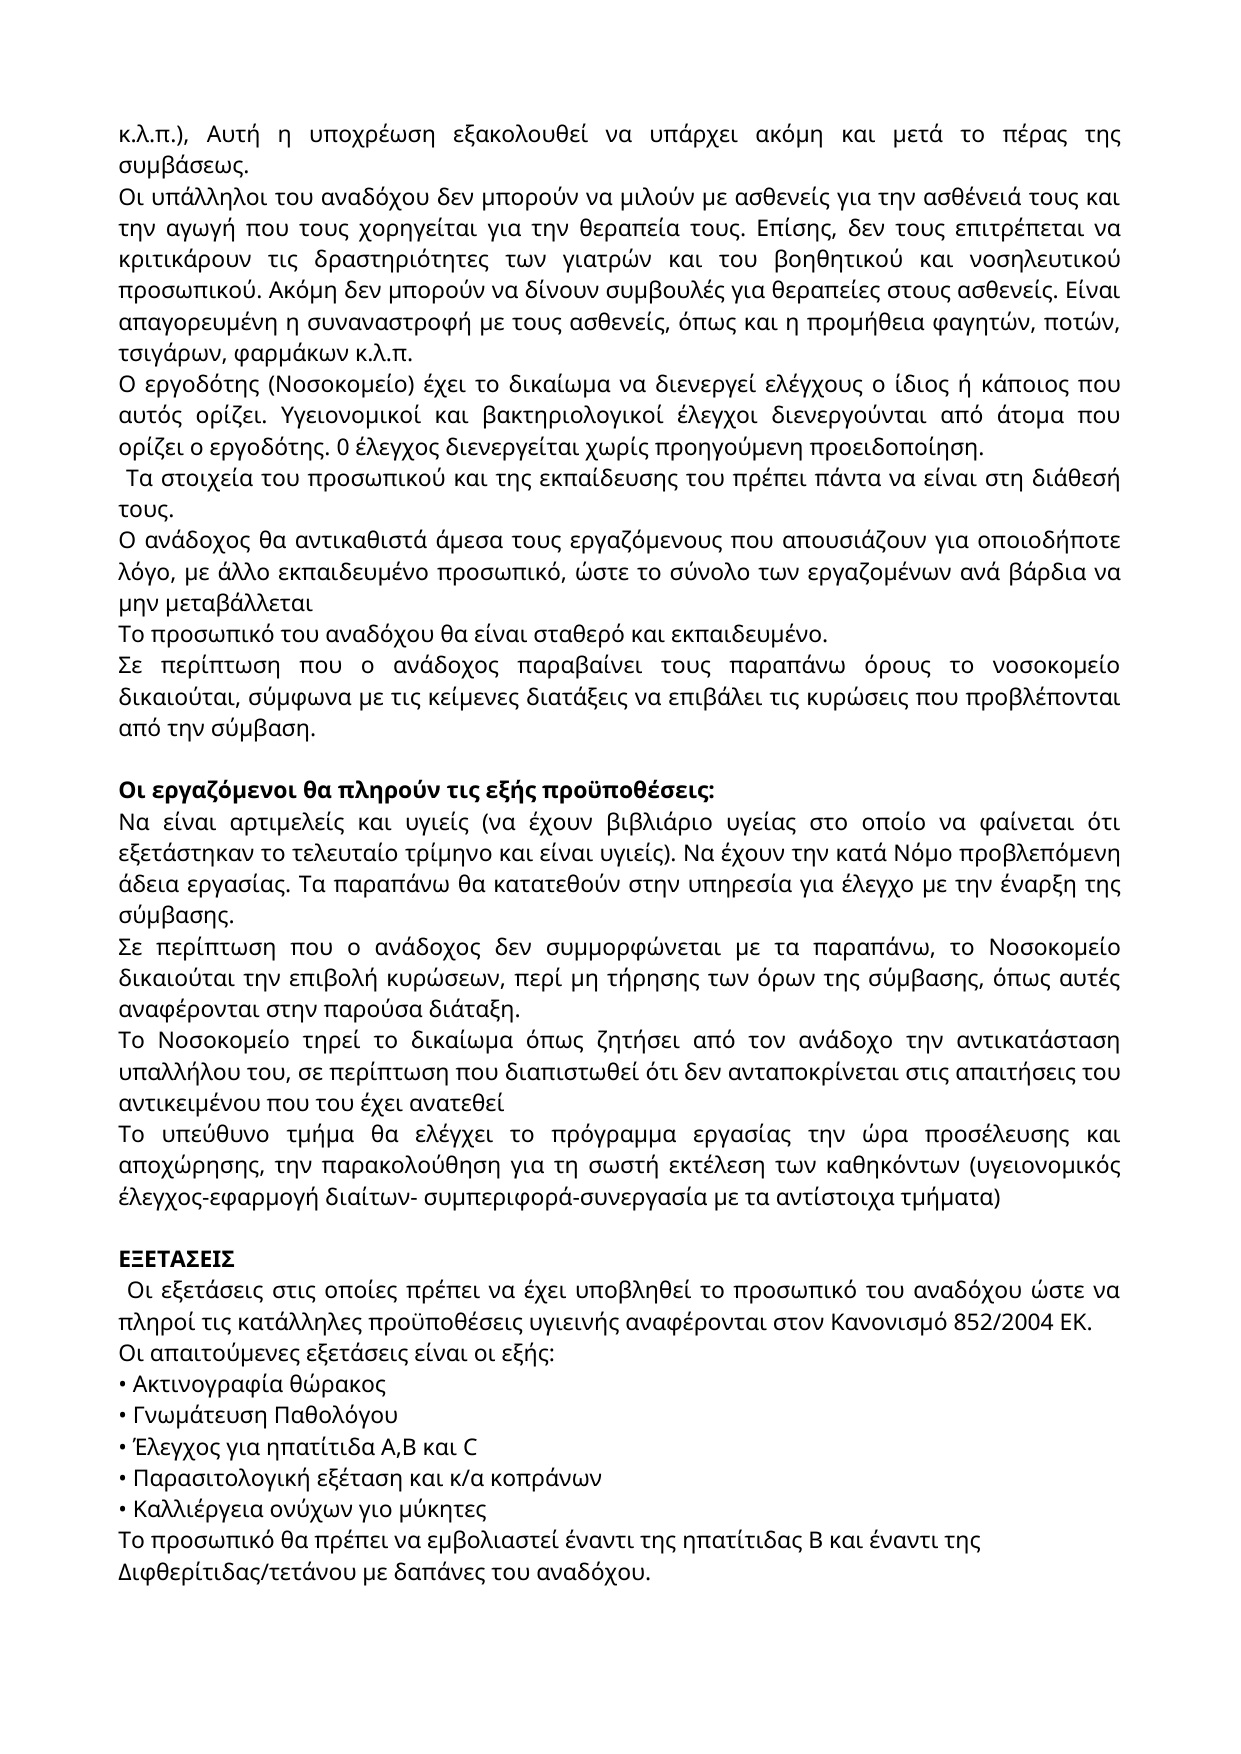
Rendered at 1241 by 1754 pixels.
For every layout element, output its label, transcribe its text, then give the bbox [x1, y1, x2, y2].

text Ο εργοδότης (Νοσοκομείο) έχει το δικαίωμα να διενεργεί ελέγχους ο ίδιος ή κάποιος που αυτός ορίζει. Υγειονομικοί και βακτηριολογικοί έλεγχοι διενεργούνται από άτομα που ορίζει ο εργοδότης. 0 έλεγχος διενεργείται χωρίς προηγούμενη προειδοποίηση. [118, 368, 1122, 462]
text • Γνωμάτευση Παθολόγου [118, 1399, 1122, 1431]
text • Έλεγχος για ηπατίτιδα Α,Β και C [118, 1431, 1122, 1462]
text Σε περίπτωση που ο ανάδοχος παραβαίνει τους παραπάνω όρους το νοσοκομείο δικαιούται, σύμφωνα με τις κείμενες διατάξεις να επιβάλει τις κυρώσεις που προβλέπονται από την σύμβαση. [118, 649, 1122, 743]
text • Καλλιέργεια ονύχων γιο μύκητες [118, 1493, 1122, 1524]
text Ο ανάδοχος θα αντικαθιστά άμεσα τους εργαζόμενους που απουσιάζουν για οποιοδήποτε λόγο, με άλλο εκπαιδευμένο προσωπικό, ώστε το σύνολο των εργαζομένων ανά βάρδια να μην μεταβάλλεται [118, 524, 1122, 618]
text Οι εργαζόμενοι θα πληρούν τις εξής προϋποθέσεις: [118, 774, 1122, 806]
text Τα στοιχεία του προσωπικού και της εκπαίδευσης του πρέπει πάντα να είναι στη διάθεσή τους. [118, 462, 1122, 524]
text • Ακτινογραφία θώρακος [118, 1368, 1122, 1399]
text Σε περίπτωση που ο ανάδοχος δεν συμμορφώνεται με τα παραπάνω, το Νοσοκομείο δικαιούται την επιβολή κυρώσεων, περί μη τήρησης των όρων της σύμβασης, όπως αυτές αναφέρονται στην παρούσα διάταξη. [118, 931, 1122, 1024]
text Οι υπάλληλοι του αναδόχου δεν μπορούν να μιλούν με ασθενείς για την ασθένειά τους και την αγωγή που τους χορηγείται για την θεραπεία τους. Επίσης, δεν τους επιτρέπεται να κριτικάρουν τις δραστηριότητες των γιατρών και του βοηθητικού και νοσηλευτικού προσωπικού. Ακόμη δεν μπορούν να δίνουν συμβουλές για θεραπείες στους ασθενείς. Είναι απαγορευμένη η συναναστροφή με τους ασθενείς, όπως και η προμήθεια φαγητών, ποτών, τσιγάρων, φαρμάκων κ.λ.π. [118, 181, 1122, 368]
text • Παρασιτολογική εξέταση και κ/α κοπράνων [118, 1462, 1122, 1493]
text Οι εξετάσεις στις οποίες πρέπει να έχει υποβληθεί το προσωπικό του αναδόχου ώστε να πληροί τις κατάλληλες προϋποθέσεις υγιεινής αναφέρονται στον Κανονισμό 852/2004 ΕΚ. [118, 1274, 1122, 1337]
text Το προσωπικό θα πρέπει να εμβολιαστεί έναντι της ηπατίτιδας Β και έναντι της [118, 1524, 1122, 1556]
text Να είναι αρτιμελείς και υγιείς (να έχουν βιβλιάριο υγείας στο οποίο να φαίνεται ότι εξετάστηκαν το τελευταίο τρίμηνο και είναι υγιείς). Να έχουν την κατά Νόμο προβλεπόμενη άδεια εργασίας. Τα παραπάνω θα κατατεθούν στην υπηρεσία για έλεγχο με την έναρξη της σύμβασης. [118, 806, 1122, 931]
text ΕΞΕΤΑΣΕΙΣ [118, 1243, 1122, 1274]
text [118, 118, 1122, 181]
text Το προσωπικό του αναδόχου θα είναι σταθερό και εκπαιδευμένο. [118, 618, 1122, 649]
text Το Νοσοκομείο τηρεί το δικαίωμα όπως ζητήσει από τον ανάδοχο την αντικατάσταση υπαλλήλου του, σε περίπτωση που διαπιστωθεί ότι δεν ανταποκρίνεται στις απαιτήσεις του αντικειμένου που του έχει ανατεθεί [118, 1024, 1122, 1118]
text Διφθερίτιδας/τετάνου με δαπάνες του αναδόχου. [118, 1556, 1122, 1587]
text Οι απαιτούμενες εξετάσεις είναι οι εξής: [118, 1337, 1122, 1368]
text Το υπεύθυνο τμήμα θα ελέγχει το πρόγραμμα εργασίας την ώρα προσέλευσης και αποχώρησης, την παρακολούθηση για τη σωστή εκτέλεση των καθηκόντων (υγειονομικός έλεγχος-εφαρμογή διαίτων- συμπεριφορά-συνεργασία με τα αντίστοιχα τμήματα) [118, 1118, 1122, 1212]
